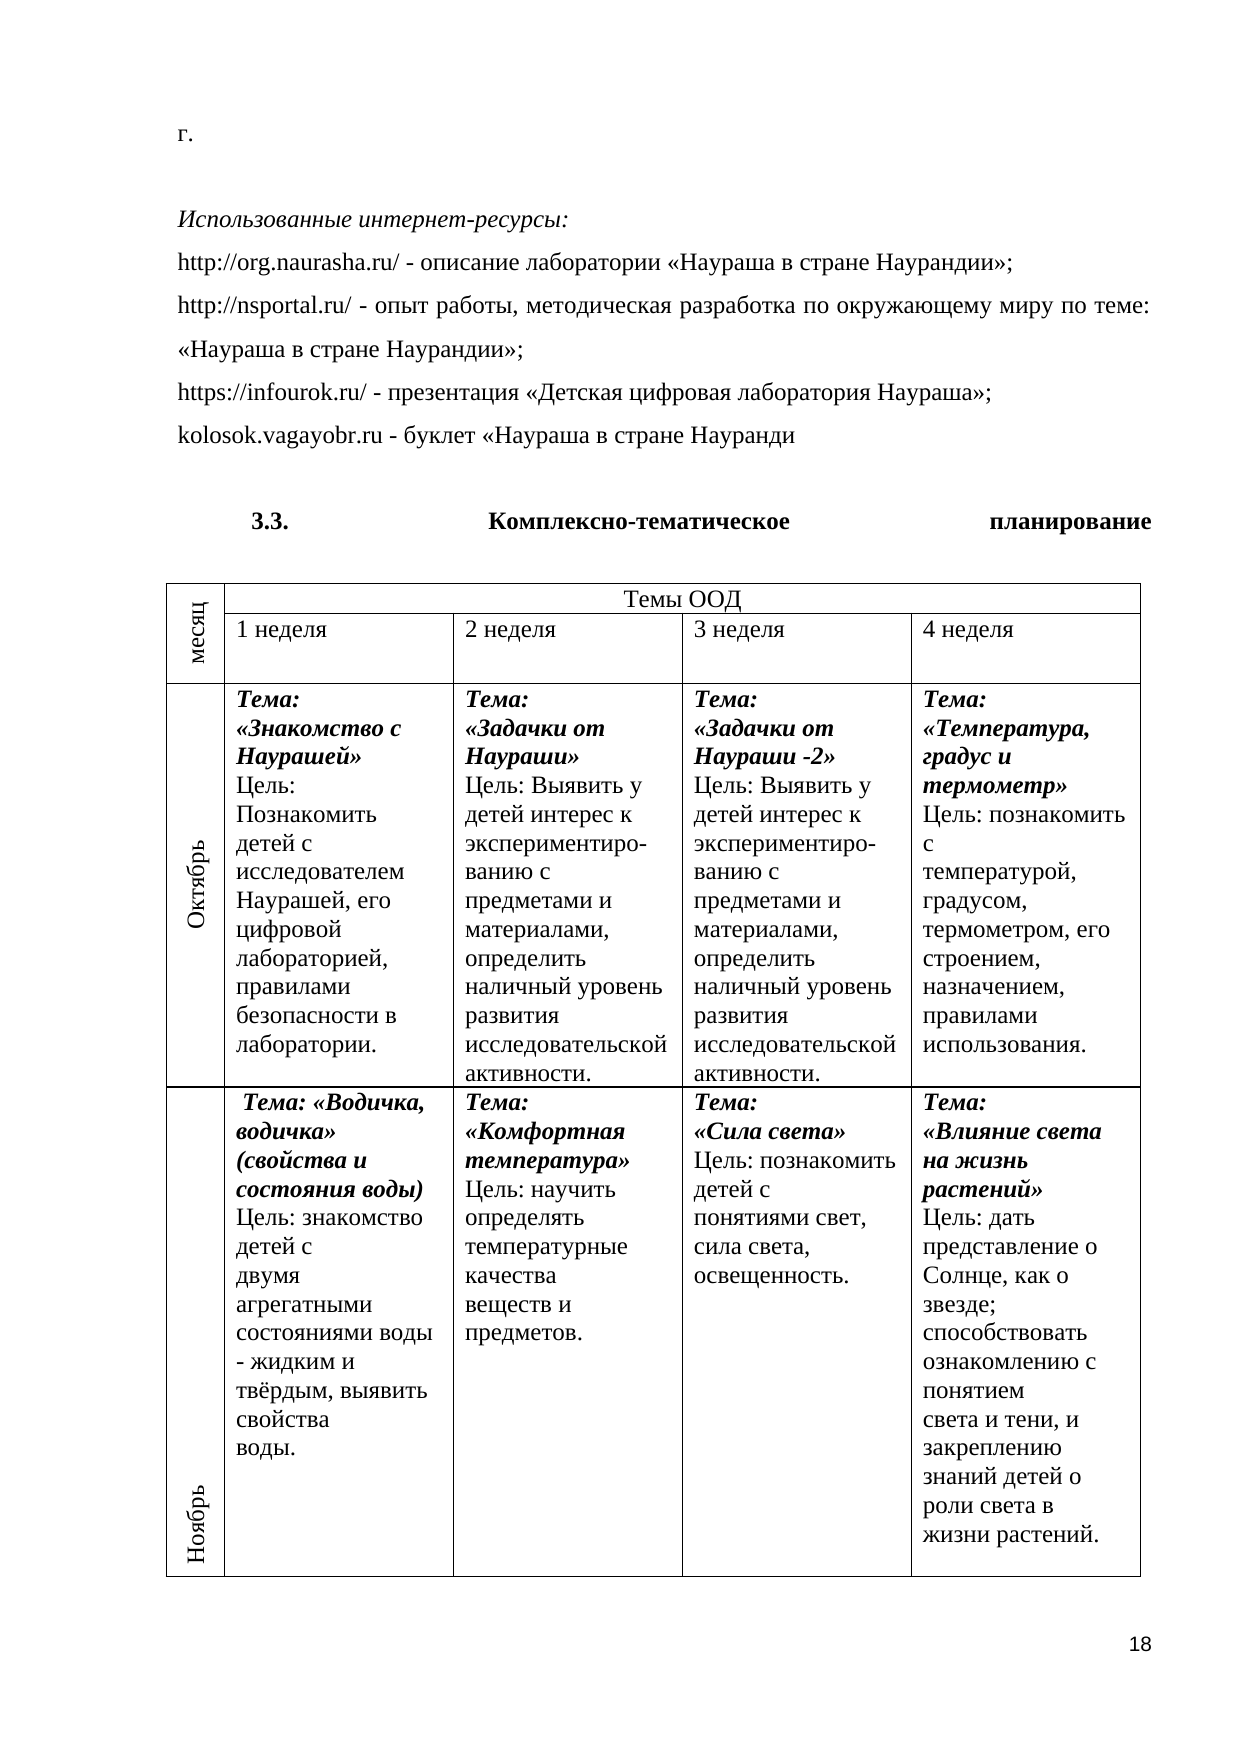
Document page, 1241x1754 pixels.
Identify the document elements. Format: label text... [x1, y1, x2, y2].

table_cell Октябрь [167, 684, 224, 1086]
text http://nsportal.ru/ - опыт работы, методическая разработка по окружающему миру по теме: «Наураша в стране Наурандии»; [177, 291, 1152, 362]
table_cell 3 неделя [683, 614, 911, 683]
text Использованные интернет-ресурсы: [177, 204, 1152, 233]
table_header Темы ООД [225, 584, 1140, 613]
table_cell 4 неделя [912, 614, 1140, 683]
table_cell 1 неделя [225, 614, 453, 683]
table_cell Тема: «Комфортная температура» Цель: научить определять температурные качества веществ и предметов. [454, 1088, 682, 1576]
text https://infourok.ru/ - презентация «Детская цифровая лаборатория Наураша»; [177, 377, 1152, 406]
table_cell Тема: «Температура, градус и термометр» Цель: познакомить с температурой, градусом, термометром, его строением, назначением, правилами использования. [912, 684, 1140, 1086]
table_cell 2 неделя [454, 614, 682, 683]
text kolosok.vagayobr.ru - буклет «Наураша в стране Науранди [177, 420, 1152, 449]
table_header месяц [167, 584, 224, 683]
table_cell Тема: «Задачки от Наураши» Цель: Выявить у детей интерес к экспериментиро-ванию с предметами и материалами, определить наличный уровень развития исследовательской активности. [454, 684, 682, 1086]
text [177, 118, 1152, 147]
text http://org.naurasha.ru/ - описание лаборатории «Наураша в стране Наурандии»; [177, 247, 1152, 276]
table_cell Тема: «Водичка, водичка» (свойства и состояния воды) Цель: знакомство детей с двумя агрегатными состояниями воды - жидким и твёрдым, выявить свойства воды. [225, 1088, 453, 1576]
table_cell Ноябрь [167, 1088, 224, 1576]
table_cell Тема: «Влияние света на жизнь растений» Цель: дать представление о Солнце, как о звезде; способствовать ознакомлению с понятием света и тени, и закреплению знаний детей о роли света в жизни растений. [912, 1088, 1140, 1576]
table_cell Тема: «Знакомство с Наурашей» Цель: Познакомить детей с исследователем Наурашей, его цифровой лабораторией, правилами безопасности в лаборатории. [225, 684, 453, 1086]
table_cell Тема: «Сила света» Цель: познакомить детей с понятиями свет, сила света, освещенность. [683, 1088, 911, 1576]
table_cell Тема: «Задачки от Наураши -2» Цель: Выявить у детей интерес к экспериментиро-ванию с предметами и материалами, определить наличный уровень развития исследовательской активности. [683, 684, 911, 1086]
text 3.3. Комплексно-тематическое планирование [177, 506, 1152, 571]
